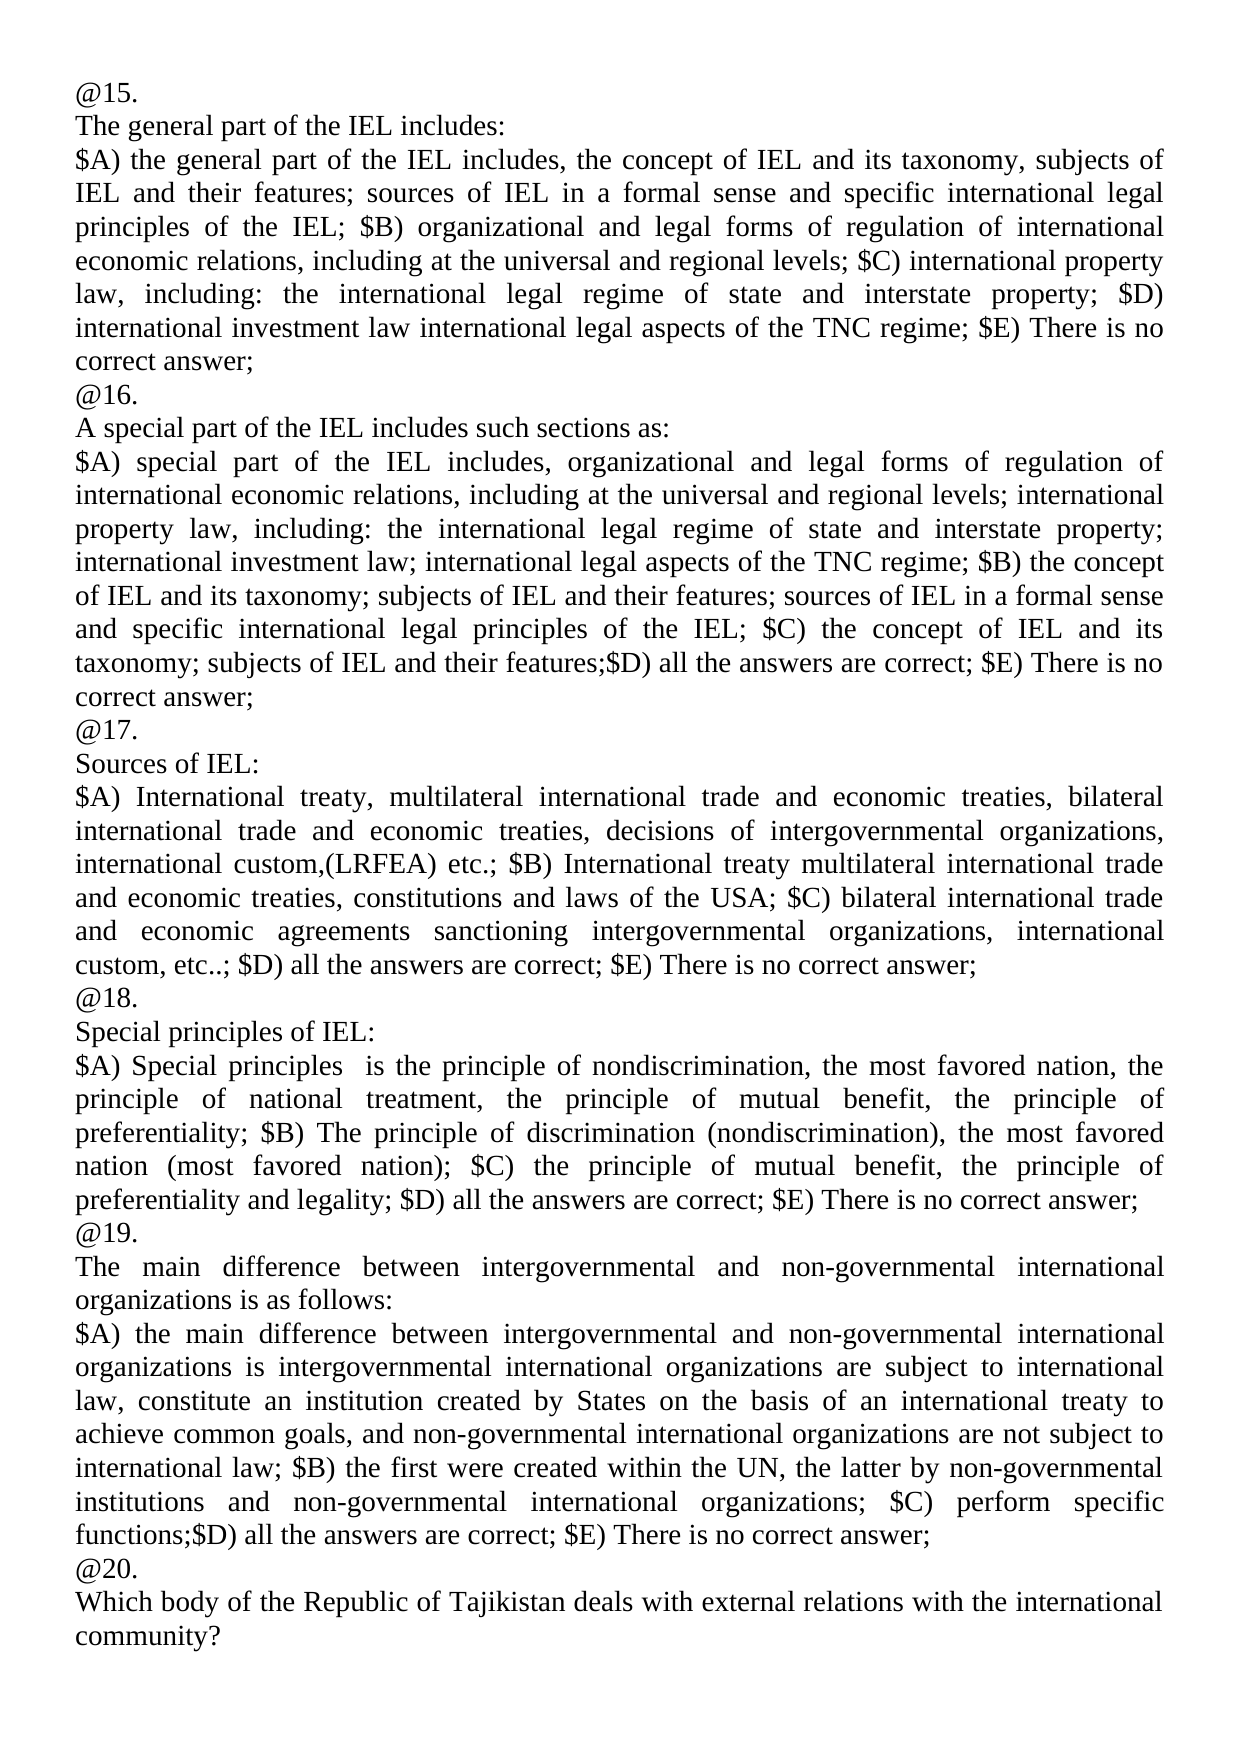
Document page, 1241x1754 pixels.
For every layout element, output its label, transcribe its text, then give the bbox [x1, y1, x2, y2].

text @15. [75, 75, 1165, 108]
text @19. [75, 1215, 1165, 1249]
text @20. [75, 1551, 1165, 1584]
text @18. [75, 981, 1165, 1014]
text A special part of the IEL includes such sections as: [75, 410, 1165, 444]
text The main difference between intergovernmental and non-governmental international organizations is as follows: [75, 1249, 1165, 1316]
text Sources of IEL: [75, 746, 1165, 779]
text @16. [75, 377, 1165, 410]
text $A) the main difference between intergovernmental and non-governmental international organizations is intergovernmental international organizations are subject to international law, constitute an institution created by States on the basis of an international treaty to achieve common goals, and non-governmental international organizations are not subject to international law; $B) the first were created within the UN, the latter by non-governmental institutions and non-governmental international organizations; $C) perform specific functions;$D) all the answers are correct; $E) There is no correct answer; [75, 1316, 1165, 1551]
text $A) special part of the IEL includes, organizational and legal forms of regulation of international economic relations, including at the universal and regional levels; international property law, including: the international legal regime of state and interstate property; international investment law; international legal aspects of the TNC regime; $B) the concept of IEL and its taxonomy; subjects of IEL and their features; sources of IEL in a formal sense and specific international legal principles of the IEL; $C) the concept of IEL and its taxonomy; subjects of IEL and their features;$D) all the answers are correct; $E) There is no correct answer; [75, 444, 1165, 712]
text The general part of the IEL includes: [75, 108, 1165, 142]
text $A) International treaty, multilateral international trade and economic treaties, bilateral international trade and economic treaties, decisions of intergovernmental organizations, international custom,(LRFEA) etc.; $B) International treaty multilateral international trade and economic treaties, constitutions and laws of the USA; $C) bilateral international trade and economic agreements sanctioning intergovernmental organizations, international custom, etc..; $D) all the answers are correct; $E) There is no correct answer; [75, 779, 1165, 981]
text Special principles of IEL: [75, 1014, 1165, 1048]
text Which body of the Republic of Tajikistan deals with external relations with the international community? [75, 1584, 1165, 1651]
text $A) Special principles is the principle of nondiscrimination, the most favored nation, the principle of national treatment, the principle of mutual benefit, the principle of preferentiality; $B) The principle of discrimination (nondiscrimination), the most favored nation (most favored nation); $C) the principle of mutual benefit, the principle of preferentiality and legality; $D) all the answers are correct; $E) There is no correct answer; [75, 1048, 1165, 1215]
text @17. [75, 712, 1165, 746]
text $A) the general part of the IEL includes, the concept of IEL and its taxonomy, subjects of IEL and their features; sources of IEL in a formal sense and specific international legal principles of the IEL; $B) organizational and legal forms of regulation of international economic relations, including at the universal and regional levels; $C) international property law, including: the international legal regime of state and interstate property; $D) international investment law international legal aspects of the TNC regime; $E) There is no correct answer; [75, 142, 1165, 377]
